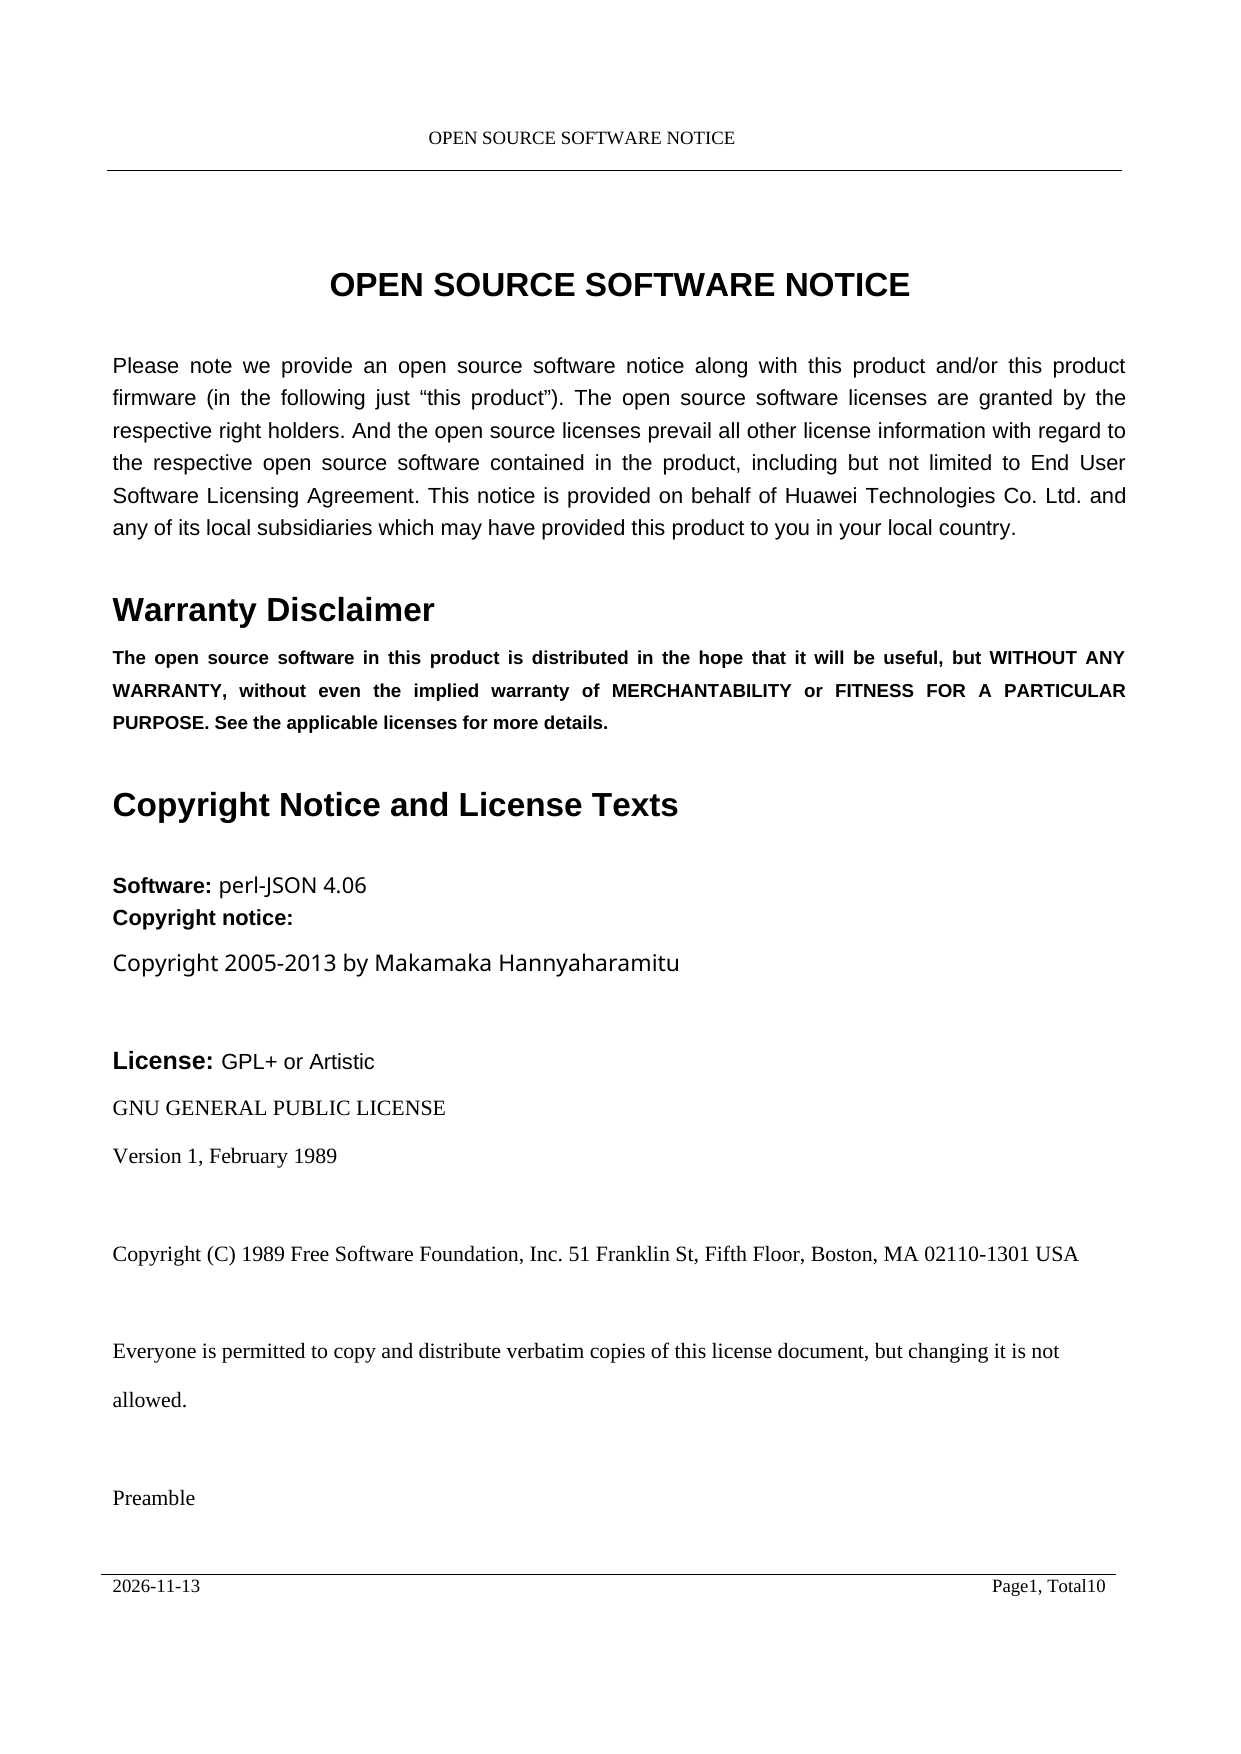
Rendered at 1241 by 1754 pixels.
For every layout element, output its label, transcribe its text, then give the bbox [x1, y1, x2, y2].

text Software: perl-JSON 4.06 [112, 869, 1128, 901]
text Copyright Notice and License Texts [112, 771, 1128, 836]
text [112, 1091, 1128, 1513]
text License: GPL+ or Artistic [112, 1044, 1128, 1077]
text The open source software in this product is distributed in the hope that it will be useful, but WITHOUT ANY WARRANTY, without even the implied warranty of MERCHANTABILITY or FITNESS FOR A PARTICULAR PURPOSE. See the applicable licenses for more details. [112, 641, 1128, 739]
text OPEN SOURCE SOFTWARE NOTICE [112, 251, 1128, 316]
text Please note we provide an open source software notice along with this product and/or this product firmware (in the following just “this product”). The open source software licenses are granted by the respective right holders. And the open source licenses prevail all other license information with regard to the respective open source software contained in the product, including but not limited to End User Software Licensing Agreement. This notice is provided on behalf of Huawei Technologies Co. Ltd. and any of its local subsidiaries which may have provided this product to you in your local country. [112, 349, 1128, 544]
text Copyright notice: [112, 901, 1128, 934]
text Warranty Disclaimer [112, 576, 1128, 641]
text Copyright 2005-2013 by Makamaka Hannyaharamitu [112, 947, 1128, 1028]
